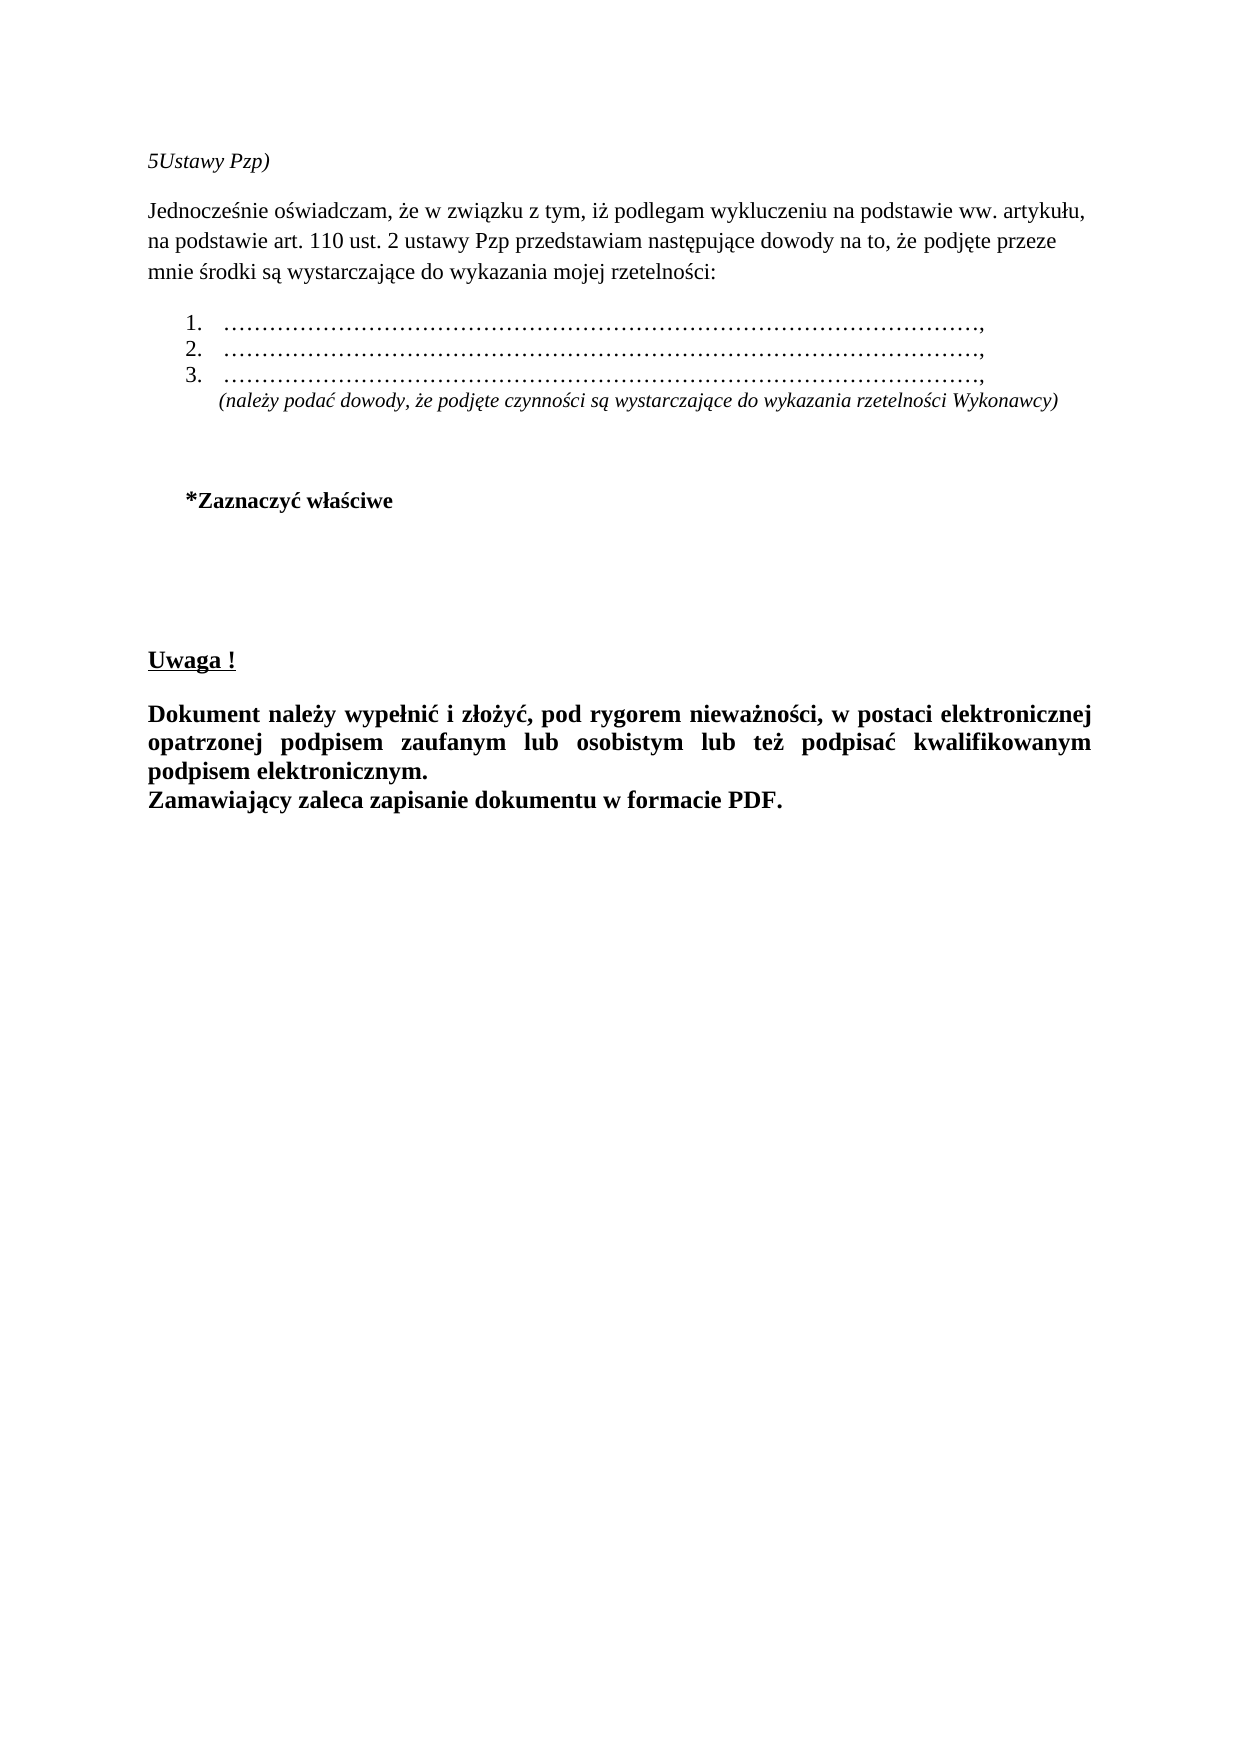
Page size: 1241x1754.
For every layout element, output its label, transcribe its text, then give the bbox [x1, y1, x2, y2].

list ………………………………………………………………………………………, [185, 335, 1093, 362]
text (należy podać dowody, że podjęte czynności są wystarczające do wykazania rzetelności Wykonawcy) [185, 388, 1093, 412]
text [148, 148, 1093, 173]
text Dokument należy wypełnić i złożyć, pod rygorem nieważności, w postaci elektronicznej opatrzonej podpisem zaufanym lub osobistym lub też podpisać kwalifikowanym podpisem elektronicznym. [148, 699, 1093, 785]
list ………………………………………………………………………………………, [185, 309, 1093, 335]
text Zamawiający zaleca zapisanie dokumentu w formacie PDF. [148, 785, 1093, 814]
text *Zaznaczyć właściwe [185, 485, 1093, 513]
text Jednocześnie oświadczam, że w związku z tym, iż podlegam wykluczeniu na podstawie ww. artykułu, na podstawie art. 110 ust. 2 ustawy Pzp przedstawiam następujące dowody na to, że podjęte przeze mnie środki są wystarczające do wykazania mojej rzetelności: [148, 197, 1093, 284]
text Uwaga ! [148, 645, 1093, 673]
list ………………………………………………………………………………………, [185, 362, 1093, 388]
